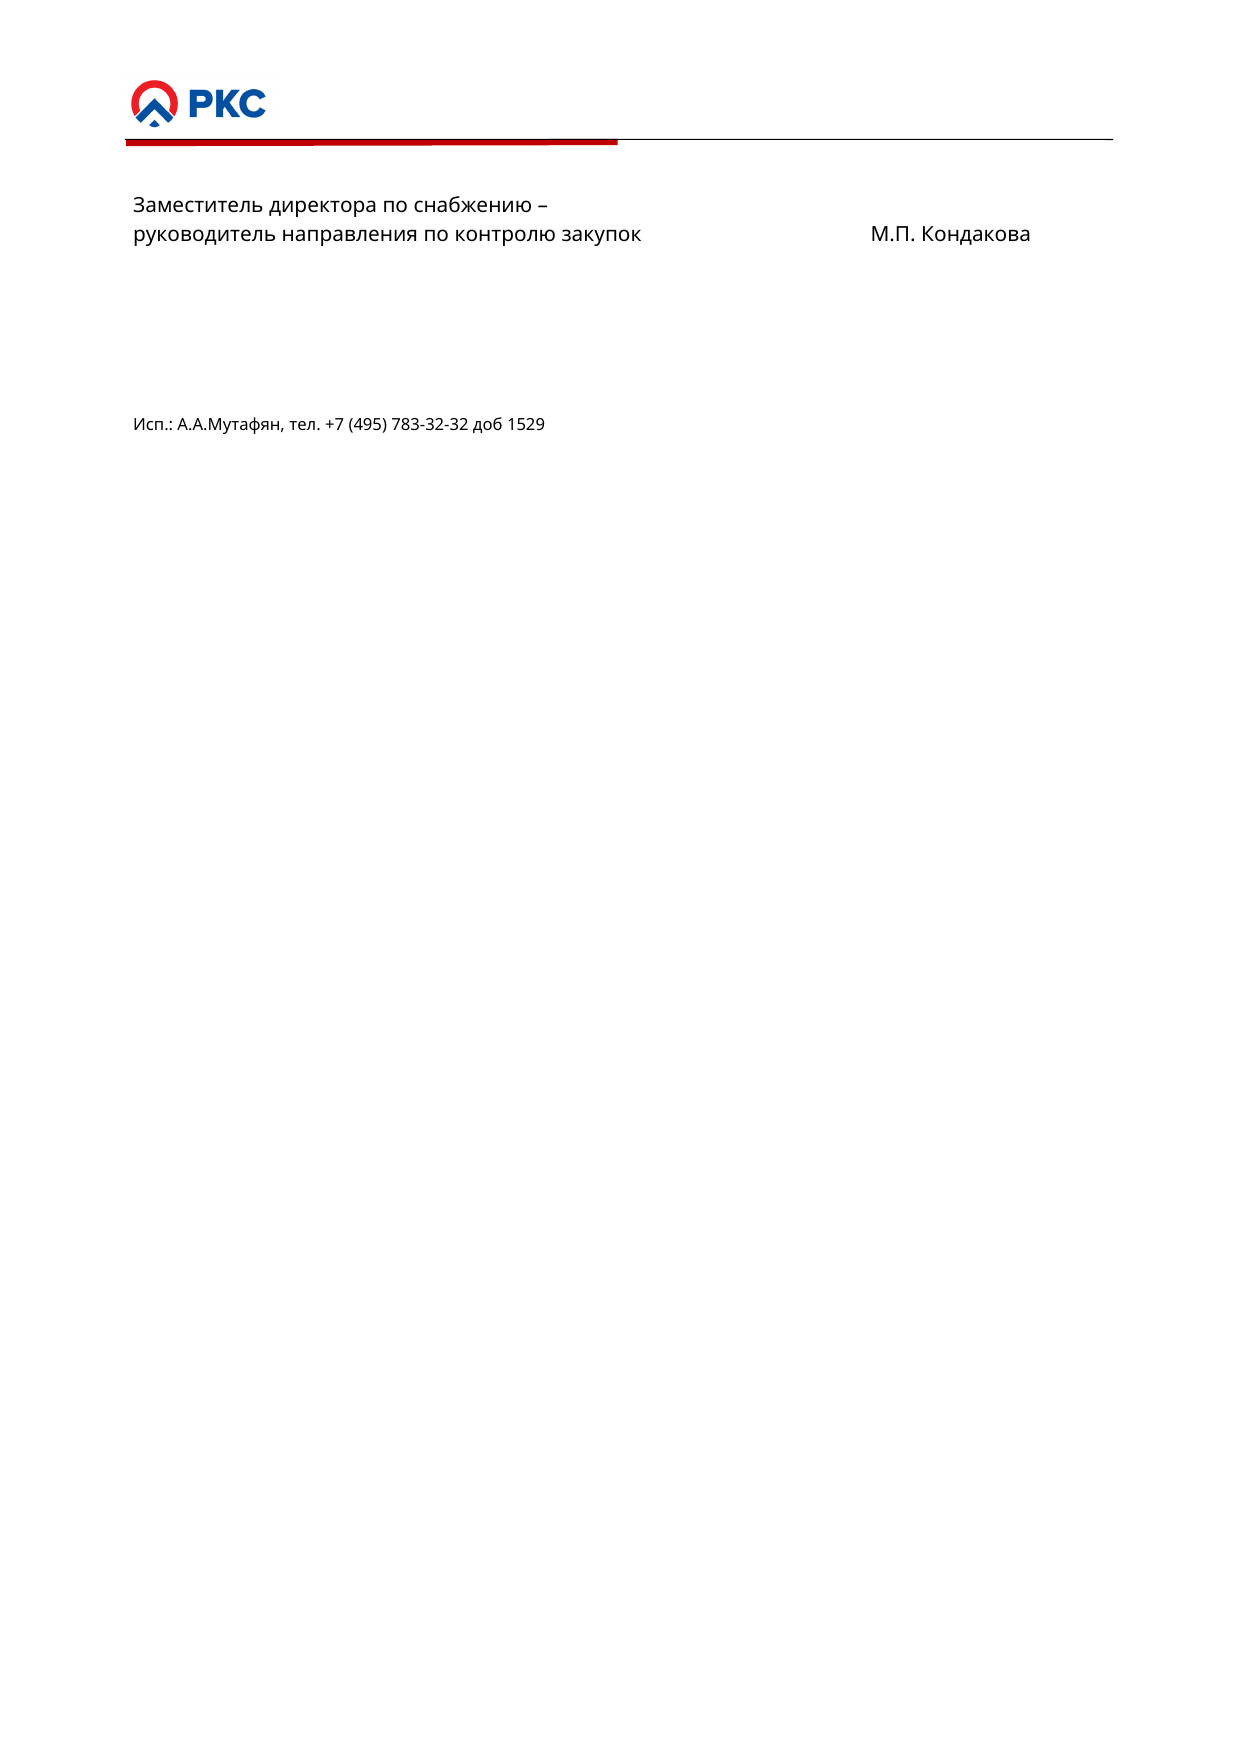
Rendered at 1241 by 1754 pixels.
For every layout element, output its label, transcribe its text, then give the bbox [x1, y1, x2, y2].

text руководитель направления по контролю закупок М.П. Кондакова [133, 219, 1107, 247]
text Исп.: А.А.Мутафян, тел. +7 (495) 783-32-32 доб 1529 [133, 412, 1107, 435]
text Заместитель директора по снабжению – [133, 191, 1107, 219]
